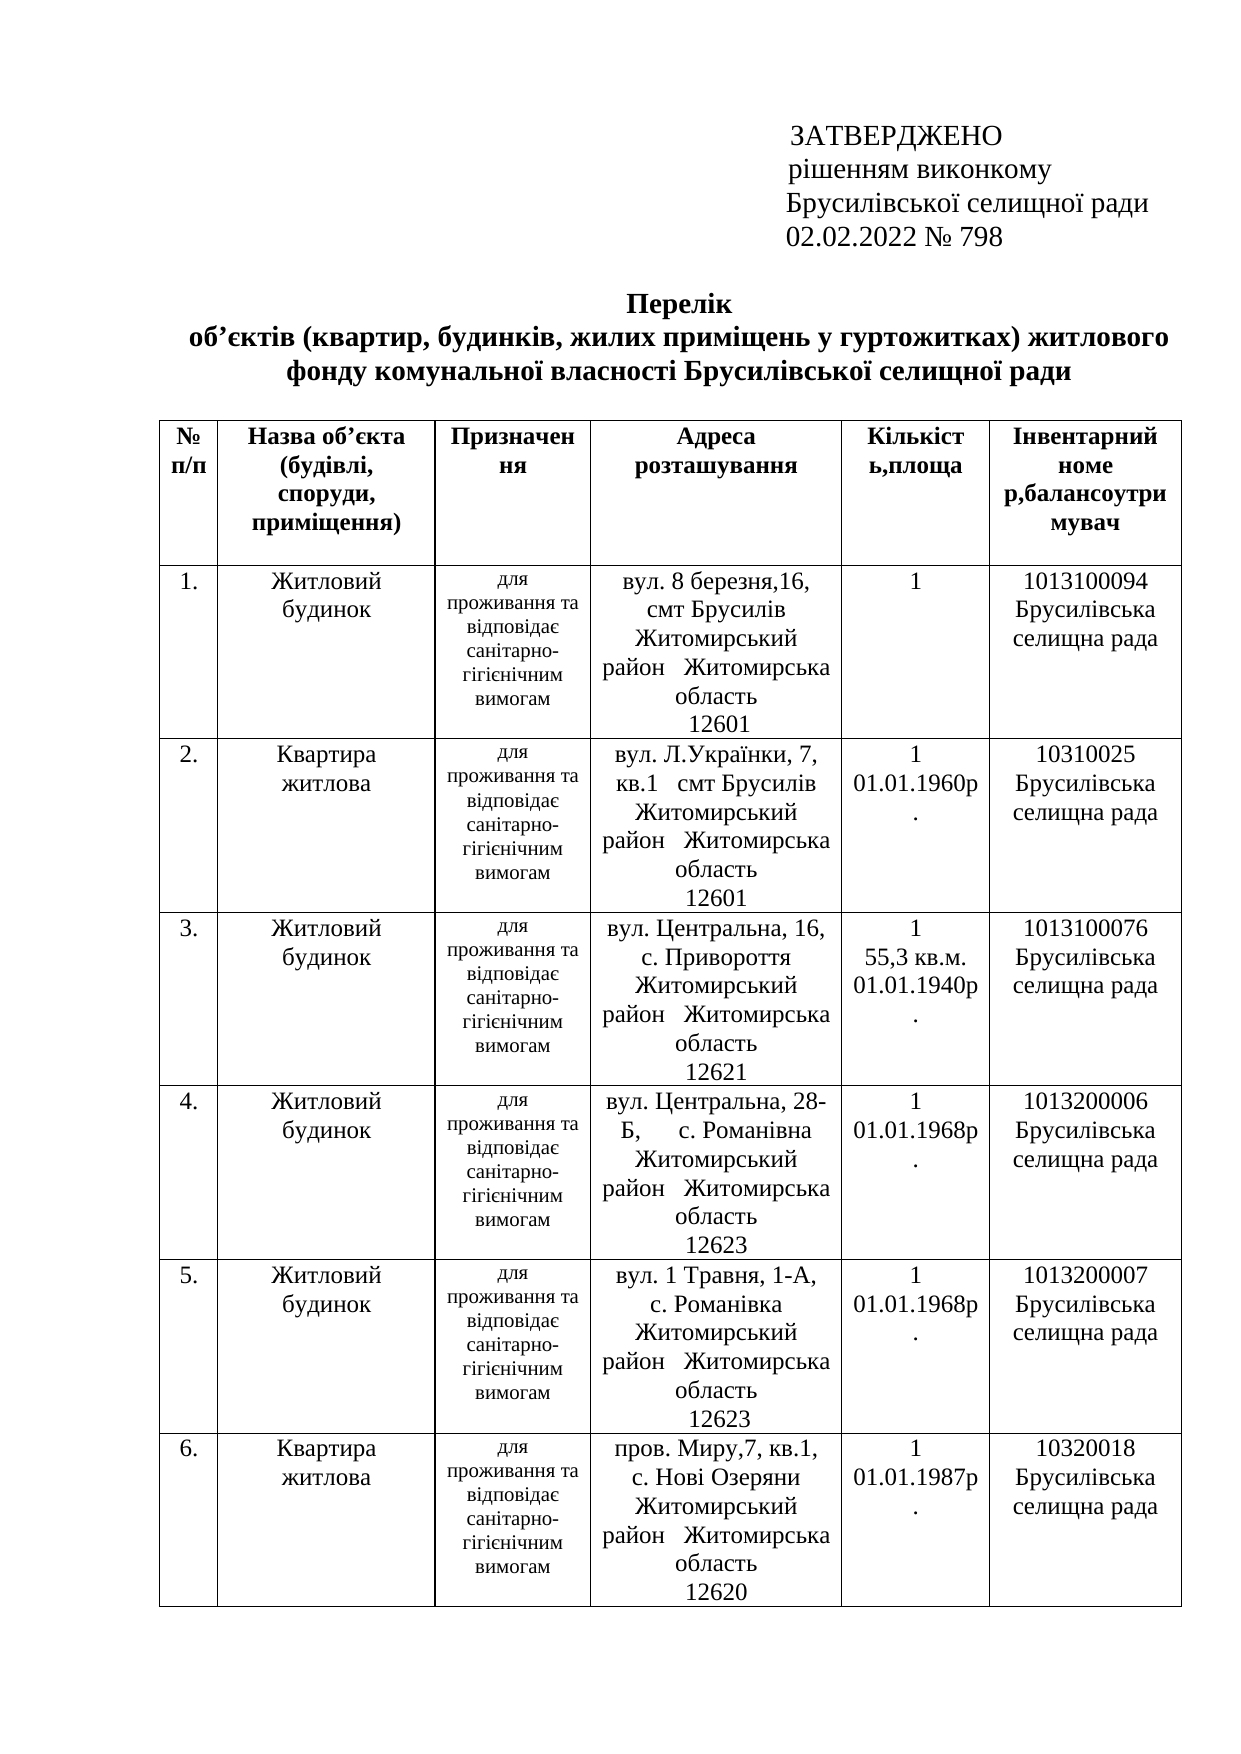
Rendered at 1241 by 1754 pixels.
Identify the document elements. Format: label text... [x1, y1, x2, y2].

table_cell вул. Центральна, 28-Б, с. Романівна Житомирський район Житомирська область 12623 [591, 1086, 841, 1259]
text 02.02.2022 № 798 [177, 219, 1181, 252]
table_cell 1 55,3 кв.м. 01.01.1940р. [842, 913, 989, 1085]
table_cell Квартира житлова [218, 1434, 434, 1606]
table_cell 1013100094 Брусилівська селищна рада [990, 566, 1181, 738]
table_header Інвентарний номер,балансоутри мувач [990, 421, 1181, 565]
table_cell 1 01.01.1968р. [842, 1086, 989, 1259]
table_cell вул. Центральна, 16, с. Привороття Житомирський район Житомирська область 12621 [591, 913, 841, 1085]
table_cell 1013100076 Брусилівська селищна рада [990, 913, 1181, 1085]
table_header Назва об’єкта (будівлі, споруди, приміщення) [218, 421, 434, 565]
text Перелік об’єктів (квартир, будинків, жилих приміщень у гуртожитках) житлового фонду комунальної власності Брусилівської селищної ради [177, 286, 1181, 386]
table_header Призначення [436, 421, 590, 565]
table_cell для проживання та відповідає санітарно-гігієнічним вимогам [436, 566, 590, 738]
table_cell Квартира житлова [218, 739, 434, 912]
text ЗАТВЕРДЖЕНО [177, 118, 1181, 152]
table_cell для проживання та відповідає санітарно-гігієнічним вимогам [436, 739, 590, 912]
table_cell 6. [160, 1434, 217, 1606]
table_header Адреса розташування [591, 421, 841, 565]
table_header Кількість,площа [842, 421, 989, 565]
table_cell 1013200006 Брусилівська селищна рада [990, 1086, 1181, 1259]
table_cell 2. [160, 739, 217, 912]
table_cell Житловий будинок [218, 1260, 434, 1432]
table_cell для проживання та відповідає санітарно-гігієнічним вимогам [436, 1086, 590, 1259]
table_cell Житловий будинок [218, 566, 434, 738]
table_cell 10320018 Брусилівська селищна рада [990, 1434, 1181, 1606]
table_cell вул. 1 Травня, 1-А, с. Романівка Житомирський район Житомирська область 12623 [591, 1260, 841, 1432]
table_cell Житловий будинок [218, 1086, 434, 1259]
table_cell 1 01.01.1968р. [842, 1260, 989, 1432]
table_cell 10310025 Брусилівська селищна рада [990, 739, 1181, 912]
table_cell 1013200007 Брусилівська селищна рада [990, 1260, 1181, 1432]
table_cell вул. 8 березня,16, смт Брусилів Житомирський район Житомирська область 12601 [591, 566, 841, 738]
table_cell 1 [842, 566, 989, 738]
table_header № п/п [160, 421, 217, 565]
text Брусилівської селищної ради [177, 185, 1181, 219]
table_cell Житловий будинок [218, 913, 434, 1085]
table_cell 1 01.01.1987р. [842, 1434, 989, 1606]
table_cell вул. Л.Українки, 7, кв.1 смт Брусилів Житомирський район Житомирська область 12601 [591, 739, 841, 912]
text рішенням виконкому [177, 152, 1181, 185]
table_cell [436, 1434, 590, 1606]
table_cell 5. [160, 1260, 217, 1432]
table_cell пров. Миру,7, кв.1, с. Нові Озеряни Житомирський район Житомирська область 12620 [591, 1434, 841, 1606]
table_cell 1. [160, 566, 217, 738]
table_cell 1 01.01.1960р. [842, 739, 989, 912]
table_cell 4. [160, 1086, 217, 1259]
table_cell 3. [160, 913, 217, 1085]
table_cell для проживання та відповідає санітарно-гігієнічним вимогам [436, 1260, 590, 1432]
table_cell для проживання та відповідає санітарно-гігієнічним вимогам [436, 913, 590, 1085]
